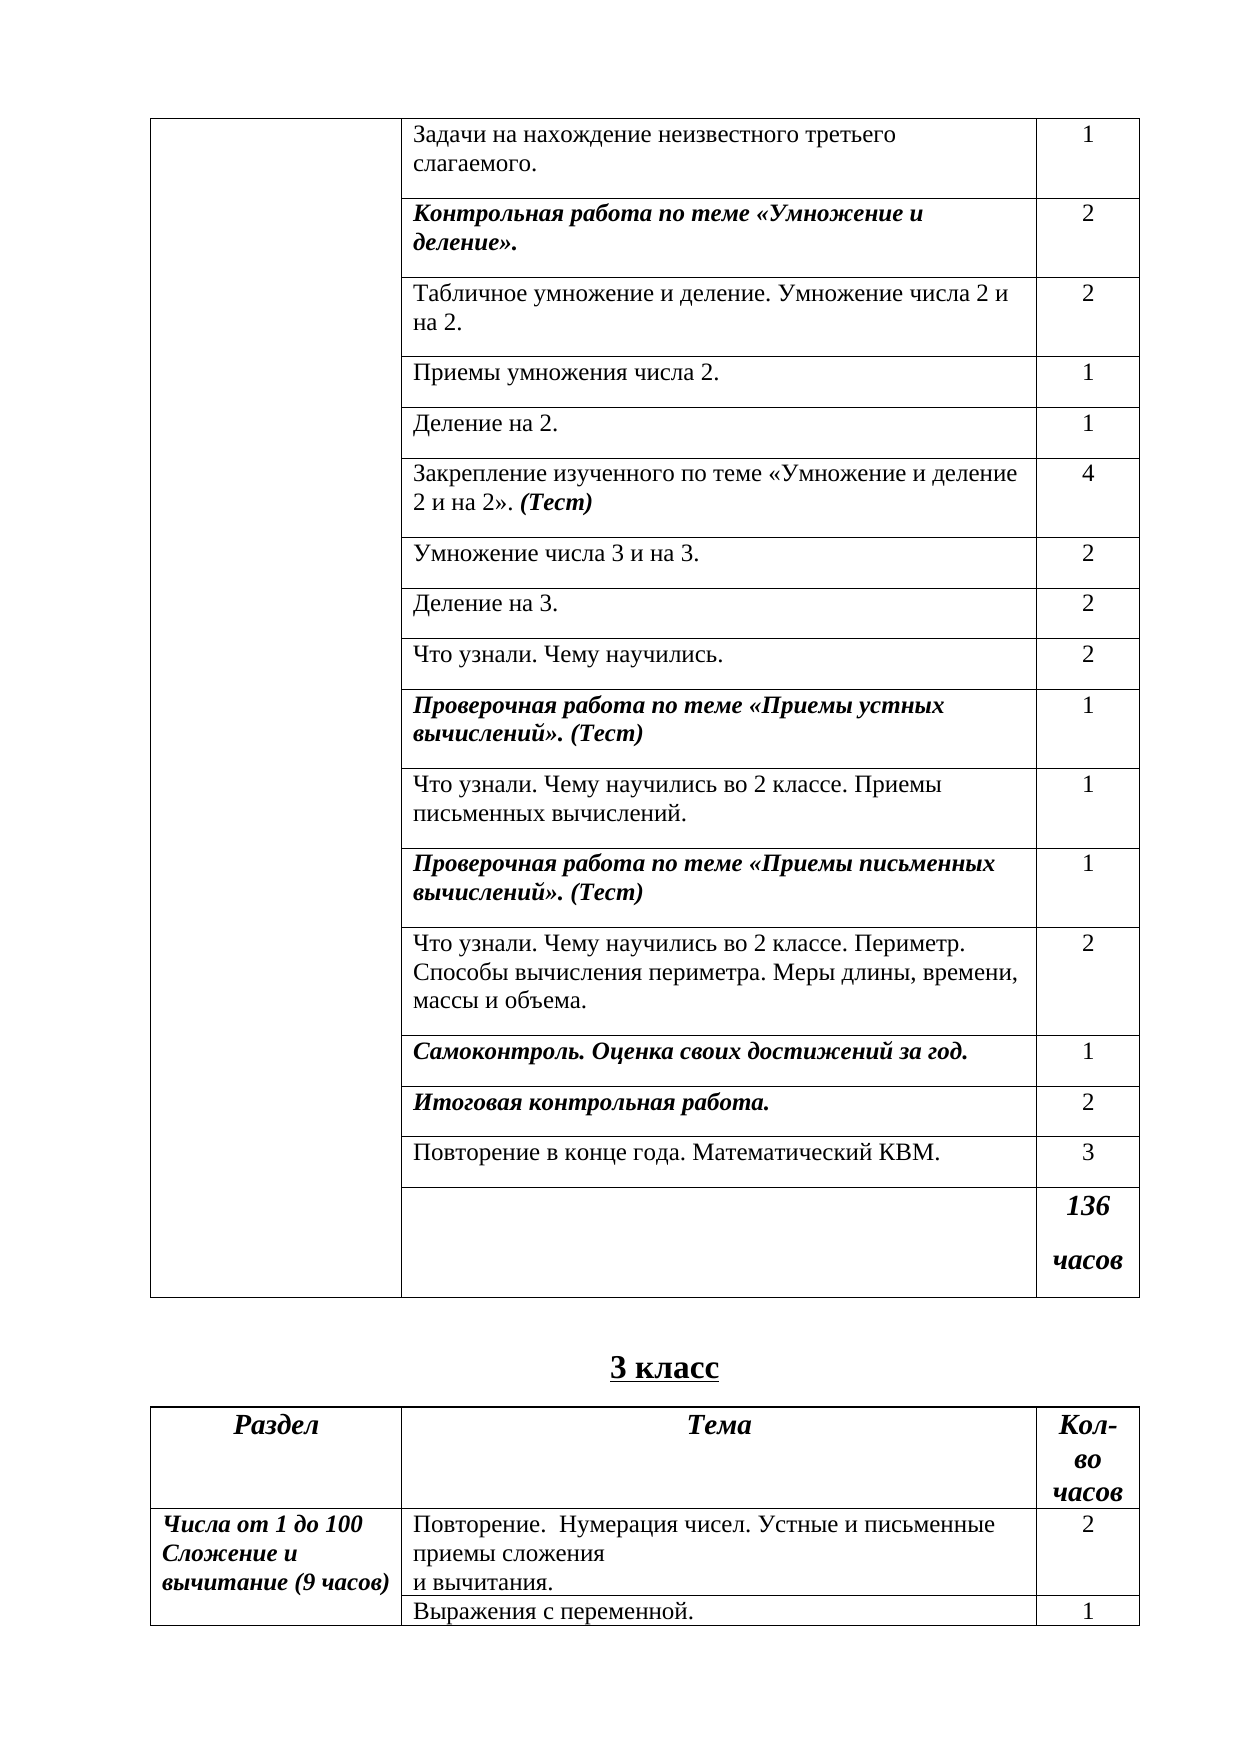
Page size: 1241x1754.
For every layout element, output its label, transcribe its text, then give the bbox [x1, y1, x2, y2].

table_cell Что узнали. Чему научились. [402, 639, 1036, 689]
table_cell 2 [1037, 199, 1139, 277]
table_cell Что узнали. Чему научились во 2 классе. Периметр. Способы вычисления периметра. Меры длины, времени, массы и объема. [402, 928, 1036, 1035]
table_cell 1 [1037, 690, 1139, 768]
table_cell [402, 1188, 1036, 1297]
table_cell 2 [1037, 589, 1139, 638]
table_cell Повторение в конце года. Математический КВМ. [402, 1137, 1036, 1187]
table_cell 1 [1037, 1596, 1139, 1625]
table_cell 1 [1037, 849, 1139, 927]
table_cell Числа от 1 до 100 Сложение и вычитание (9 часов) [151, 1509, 401, 1625]
table_cell 3 [1037, 1137, 1139, 1187]
table_cell 2 [1037, 928, 1139, 1035]
table_cell Контрольная работа по теме «Умножение и деление». [402, 199, 1036, 277]
table_cell 1 [1037, 357, 1139, 407]
table_cell 2 [1037, 538, 1139, 587]
table_header Кол-во часов [1037, 1408, 1139, 1508]
text 3 класс [177, 1347, 1152, 1386]
table_cell 1 [1037, 408, 1139, 457]
table_cell 2 [1037, 639, 1139, 689]
table_cell 1 [1037, 119, 1139, 197]
table_cell Табличное умножение и деление. Умножение числа 2 и на 2. [402, 278, 1036, 356]
table_header Тема [402, 1408, 1036, 1508]
table_cell Деление на 2. [402, 408, 1036, 457]
table_cell Проверочная работа по теме «Приемы устных вычислений». (Тест) [402, 690, 1036, 768]
table_cell Что узнали. Чему научились во 2 классе. Приемы письменных вычислений. [402, 769, 1036, 847]
table_cell Деление на 3. [402, 589, 1036, 638]
table_cell 2 [1037, 278, 1139, 356]
table_cell 1 [1037, 1036, 1139, 1086]
table_cell 1 [1037, 769, 1139, 847]
table_cell Проверочная работа по теме «Приемы письменных вычислений». (Тест) [402, 849, 1036, 927]
table_cell Задачи на нахождение неизвестного третьего слагаемого. [402, 119, 1036, 197]
table_cell Закрепление изученного по теме «Умножение и деление 2 и на 2». (Тест) [402, 459, 1036, 537]
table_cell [402, 1596, 1036, 1625]
table_cell Самоконтроль. Оценка своих достижений за год. [402, 1036, 1036, 1086]
table_header Раздел [151, 1408, 401, 1508]
table_cell Умножение числа 3 и на 3. [402, 538, 1036, 587]
table_cell Приемы умножения числа 2. [402, 357, 1036, 407]
table_cell 4 [1037, 459, 1139, 537]
table_cell 2 [1037, 1087, 1139, 1136]
table_cell Итоговая контрольная работа. [402, 1087, 1036, 1136]
table_cell Повторение. Нумерация чисел. Устные и письменные приемы сложения и вычитания. [402, 1509, 1036, 1595]
table_cell 2 [1037, 1509, 1139, 1595]
table_cell 136 часов [1037, 1188, 1139, 1297]
